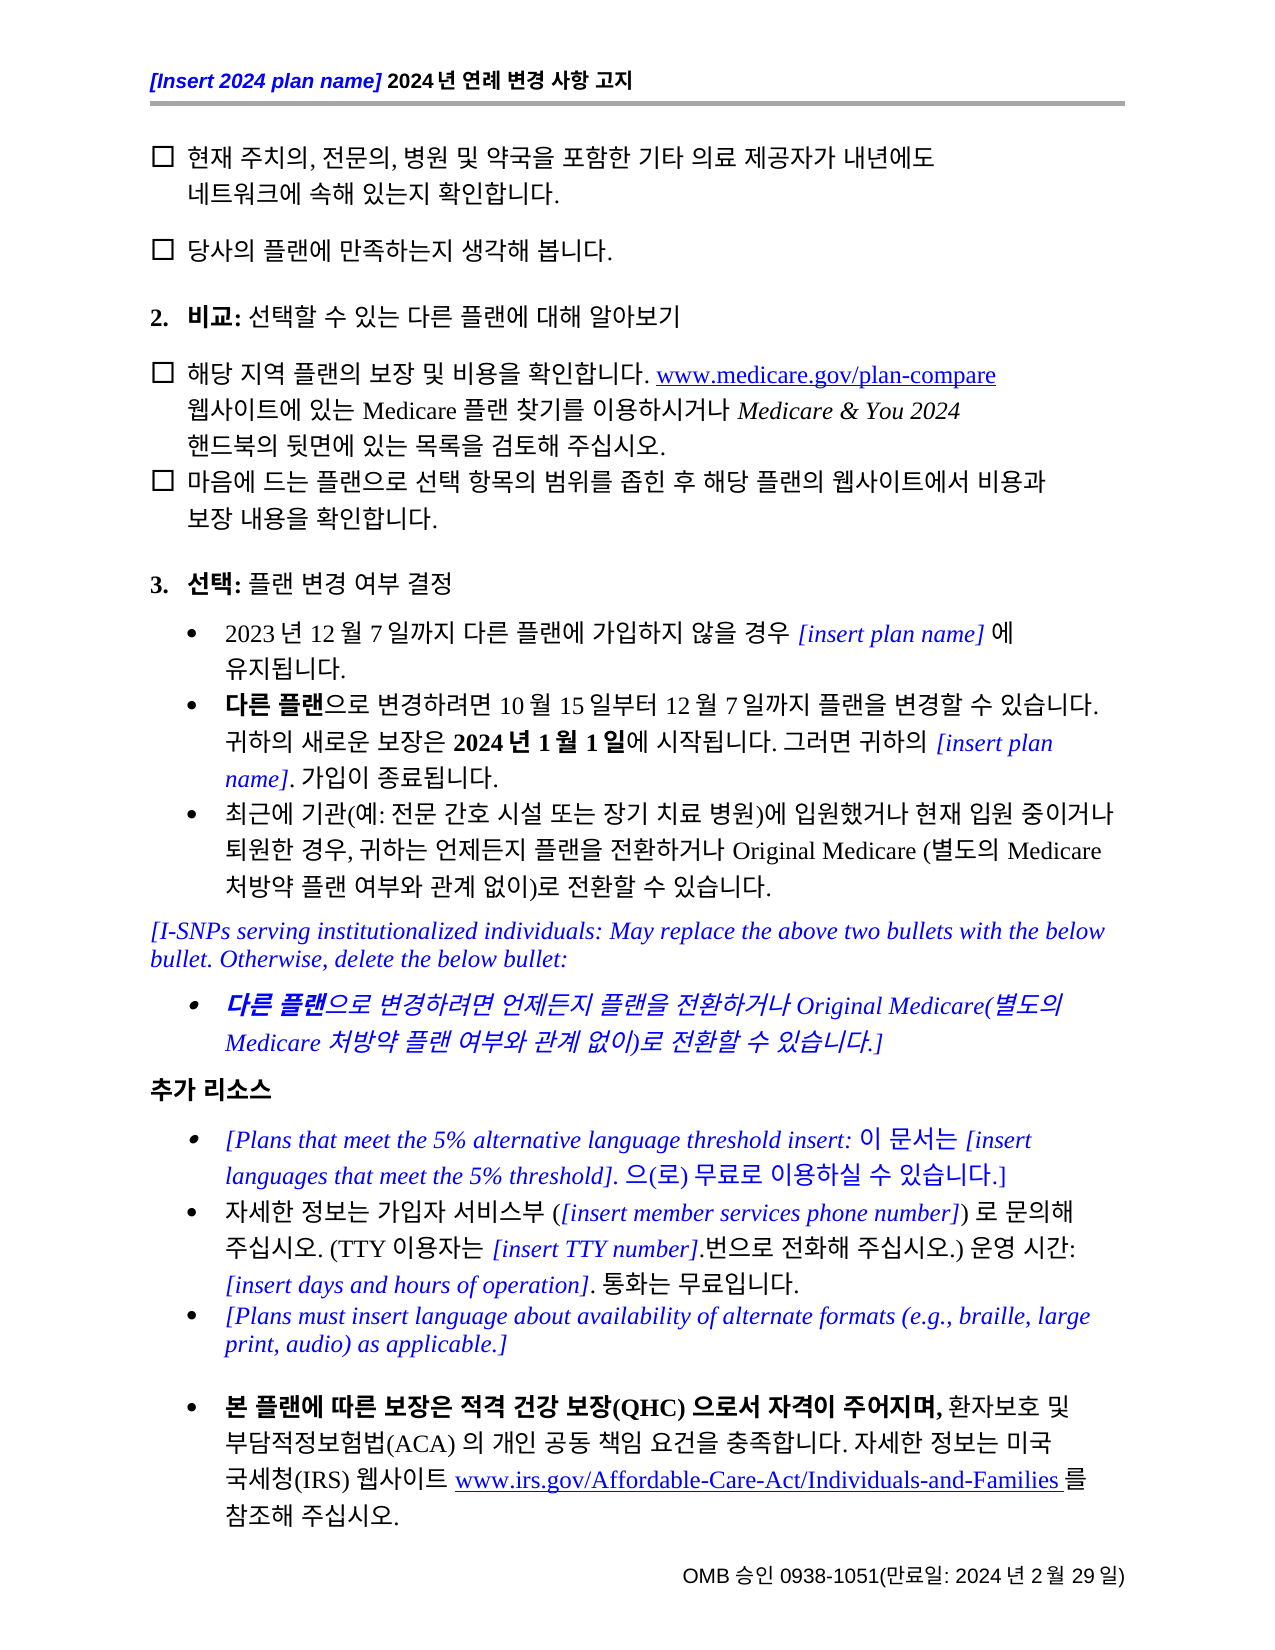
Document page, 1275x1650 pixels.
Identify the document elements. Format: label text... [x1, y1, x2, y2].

list 마음에 드는 플랜으로 선택 항목의 범위를 좁힌 후 해당 플랜의 웹사이트에서 비용과 보장 내용을 확인합니다. [150, 463, 1050, 535]
list 당사의 플랜에 만족하는지 생각해 봅니다. [150, 232, 1050, 268]
list 다른 플랜으로 변경하려면 언제든지 플랜을 전환하거나 Original Medicare(별도의 Medicare 처방약 플랜 여부와 관계 없이)로 전환할 수 있습니다.] [187, 986, 1125, 1058]
list [Plans that meet the 5% alternative language threshold insert: 이 문서는 [insert languages that meet the 5% threshold]. 으(로) 무료로 이용하실 수 있습니다.] [187, 1119, 1125, 1192]
list 해당 지역 플랜의 보장 및 비용을 확인합니다. www.medicare.gov/plan-compare 웹사이트에 있는 Medicare 플랜 찾기를 이용하시거나 Medicare & You 2024 핸드북의 뒷면에 있는 목록을 검토해 주십시오. [150, 354, 1050, 463]
list 본 플랜에 따른 보장은 적격 건강 보장(QHC) 으로서 자격이 주어지며, 환자보호 및 부담적정보험법(ACA) 의 개인 공동 책임 요건을 충족합니다. 자세한 정보는 미국 국세청(IRS) 웹사이트 www.irs.gov/Affordable-Care-Act/Individuals-and-Families를 참조해 주십시오. [187, 1387, 1125, 1532]
list 현재 주치의, 전문의, 병원 및 약국을 포함한 기타 의료 제공자가 내년에도 네트워크에 속해 있는지 확인합니다. [150, 138, 1050, 211]
list 다른 플랜으로 변경하려면 10월 15일부터 12월 7일까지 플랜을 변경할 수 있습니다. 귀하의 새로운 보장은 2024년 1월 1일에 시작됩니다. 그러면 귀하의 [insert plan name]. 가입이 종료됩니다. [187, 686, 1125, 794]
text [I-SNPs serving institutionalized individuals: May replace the above two bullets with the below bullet. Otherwise, delete the below bullet: [150, 916, 1125, 973]
list 2023년 12월 7일까지 다른 플랜에 가입하지 않을 경우 [insert plan name] 에 유지됩니다. [187, 613, 1125, 686]
list 최근에 기관(예: 전문 간호 시설 또는 장기 치료 병원)에 입원했거나 현재 입원 중이거나 퇴원한 경우, 귀하는 언제든지 플랜을 전환하거나 Original Medicare (별도의 Medicare 처방약 플랜 여부와 관계 없이)로 전환할 수 있습니다. [187, 794, 1125, 903]
list [Plans must insert language about availability of alternate formats (e.g., braille, large print, audio) as applicable.] [187, 1301, 1125, 1358]
list 선택: 플랜 변경 여부 결정 [150, 564, 1050, 601]
list 비교: 선택할 수 있는 다른 플랜에 대해 알아보기 [150, 297, 1050, 333]
list 자세한 정보는 가입자 서비스부 ([insert member services phone number]) 로 문의해 주십시오. (TTY 이용자는 [insert TTY number].번으로 전화해 주십시오.) 운영 시간: [insert days and hours of operation]. 통화는 무료입니다. [187, 1192, 1125, 1301]
subtitle 추가 리소스 [150, 1071, 1125, 1107]
